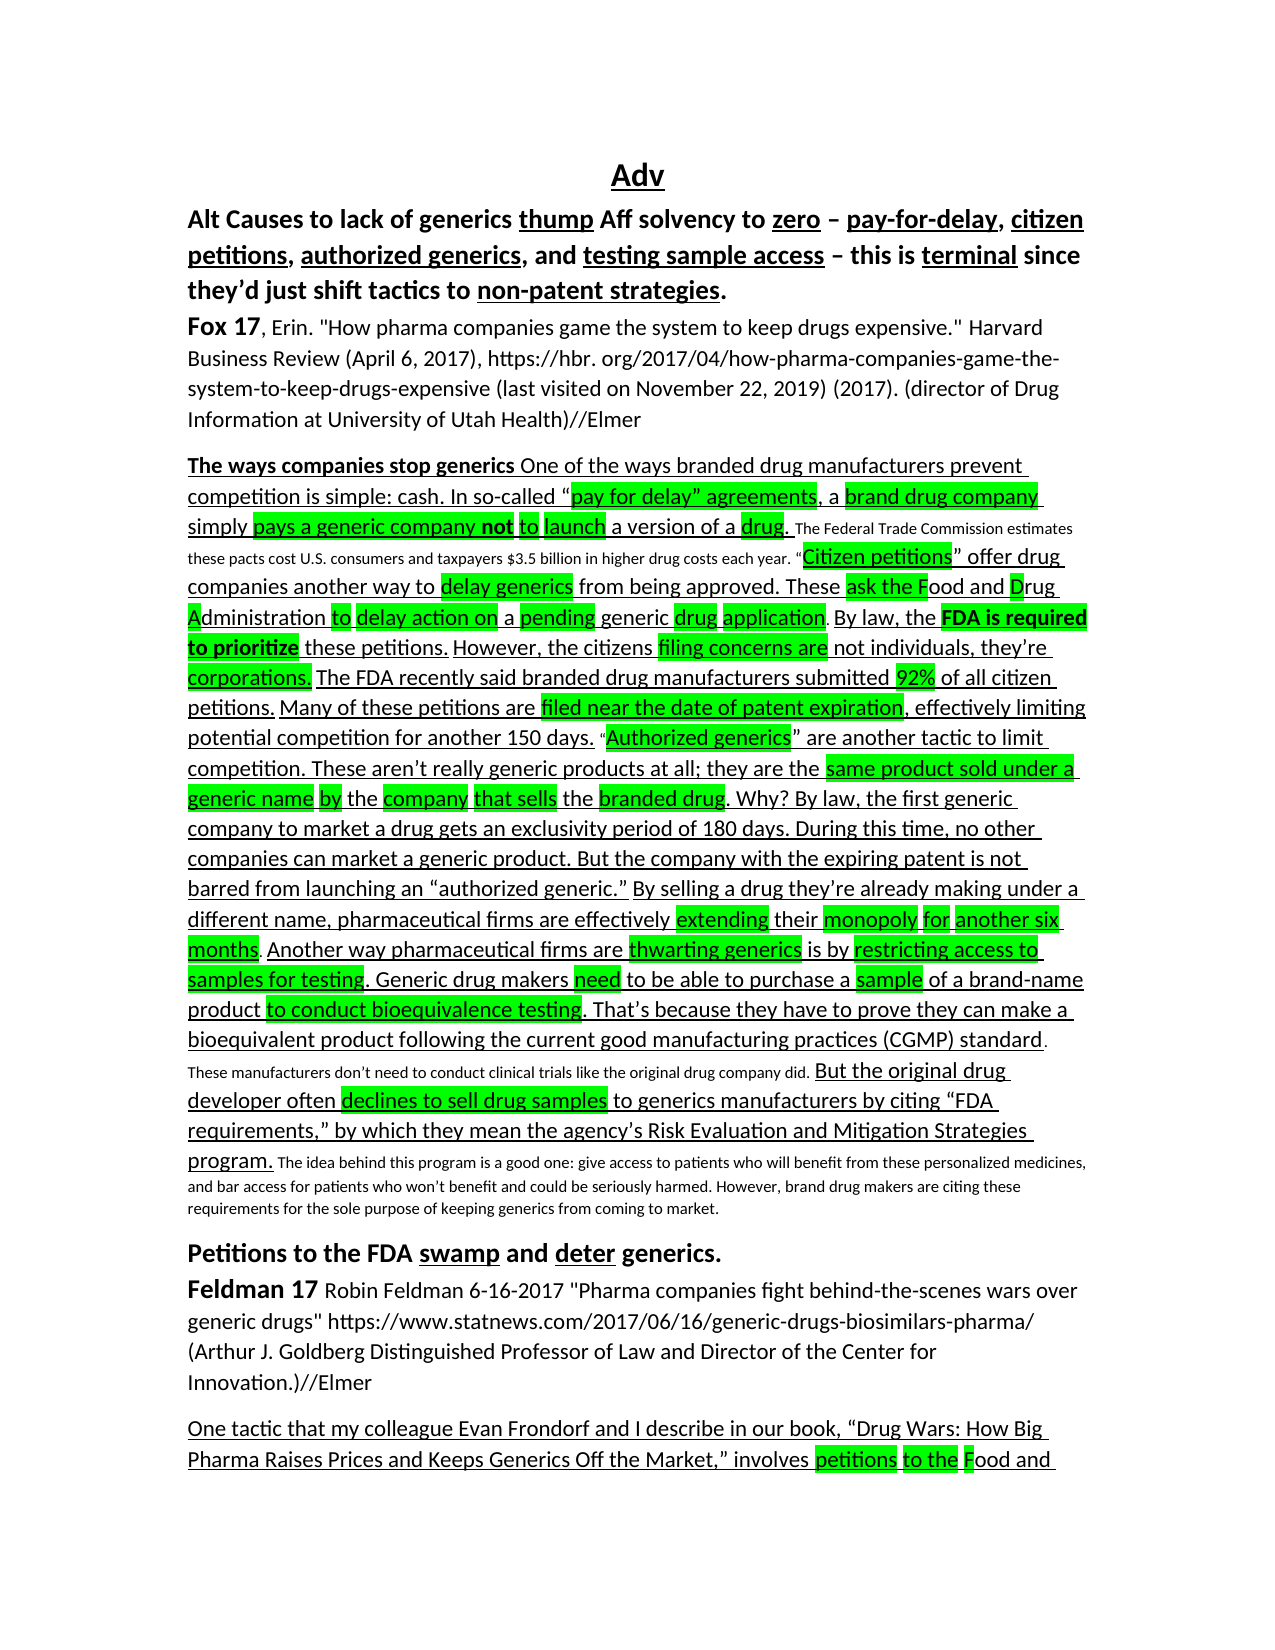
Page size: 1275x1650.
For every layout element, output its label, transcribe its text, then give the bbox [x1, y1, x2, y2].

text Feldman 17 Robin Feldman 6-16-2017 "Pharma companies fight behind-the-scenes wars over generic drugs" https://www.statnews.com/2017/06/16/generic-drugs-biosimilars-pharma/ (Arthur J. Goldberg Distinguished Professor of Law and Director of the Center for Innovation.)//Elmer [187, 1272, 1087, 1396]
subtitle Alt Causes to lack of generics thump Aff solvency to zero – pay-for-delay, citizen petitions, authorized generics, and testing sample access – this is terminal since they’d just shift tactics to non-patent strategies. [187, 202, 1087, 307]
subtitle Petitions to the FDA swamp and deter generics. [187, 1236, 1087, 1269]
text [187, 1414, 1087, 1473]
text The ways companies stop generics One of the ways branded drug manufacturers prevent competition is simple: cash. In so-called “pay for delay” agreements, a brand drug company simply pays a generic company not to launch a version of a drug. The Federal Trade Commission estimates these pacts cost U.S. consumers and taxpayers $3.5 billion in higher drug costs each year. “Citizen petitions” offer drug companies another way to delay generics from being approved. These ask the Food and Drug Administration to delay action on a pending generic drug application. By law, the FDA is required to prioritize these petitions. However, the citizens filing concerns are not individuals, they’re corporations. The FDA recently said branded drug manufacturers submitted 92% of all citizen petitions. Many of these petitions are filed near the date of patent expiration, effectively limiting potential competition for another 150 days. “Authorized generics” are another tactic to limit competition. These aren’t really generic products at all; they are the same product sold under a generic name by the company that sells the branded drug. Why? By law, the first generic company to market a drug gets an exclusivity period of 180 days. During this time, no other companies can market a generic product. But the company with the expiring patent is not barred from launching an “authorized generic.” By selling a drug they’re already making under a different name, pharmaceutical firms are effectively extending their monopoly for another six months. Another way pharmaceutical firms are thwarting generics is by restricting access to samples for testing. Generic drug makers need to be able to purchase a sample of a brand-name product to conduct bioequivalence testing. That’s because they have to prove they can make a bioequivalent product following the current good manufacturing practices (CGMP) standard. These manufacturers don’t need to conduct clinical trials like the original drug company did. But the original drug developer often declines to sell drug samples to generics manufacturers by citing “FDA requirements,” by which they mean the agency’s Risk Evaluation and Mitigation Strategies program. The idea behind this program is a good one: give access to patients who will benefit from these personalized medicines, and bar access for patients who won’t benefit and could be seriously harmed. However, brand drug makers are citing these requirements for the sole purpose of keeping generics from coming to market. [187, 452, 1087, 1218]
text Fox 17, Erin. "How pharma companies game the system to keep drugs expensive." Harvard Business Review (April 6, 2017), https://hbr. org/2017/04/how-pharma-companies-game-the-system-to-keep-drugs-expensive (last visited on November 22, 2019) (2017). (director of Drug Information at University of Utah Health)//Elmer [187, 309, 1087, 433]
subtitle Adv [187, 154, 1087, 195]
